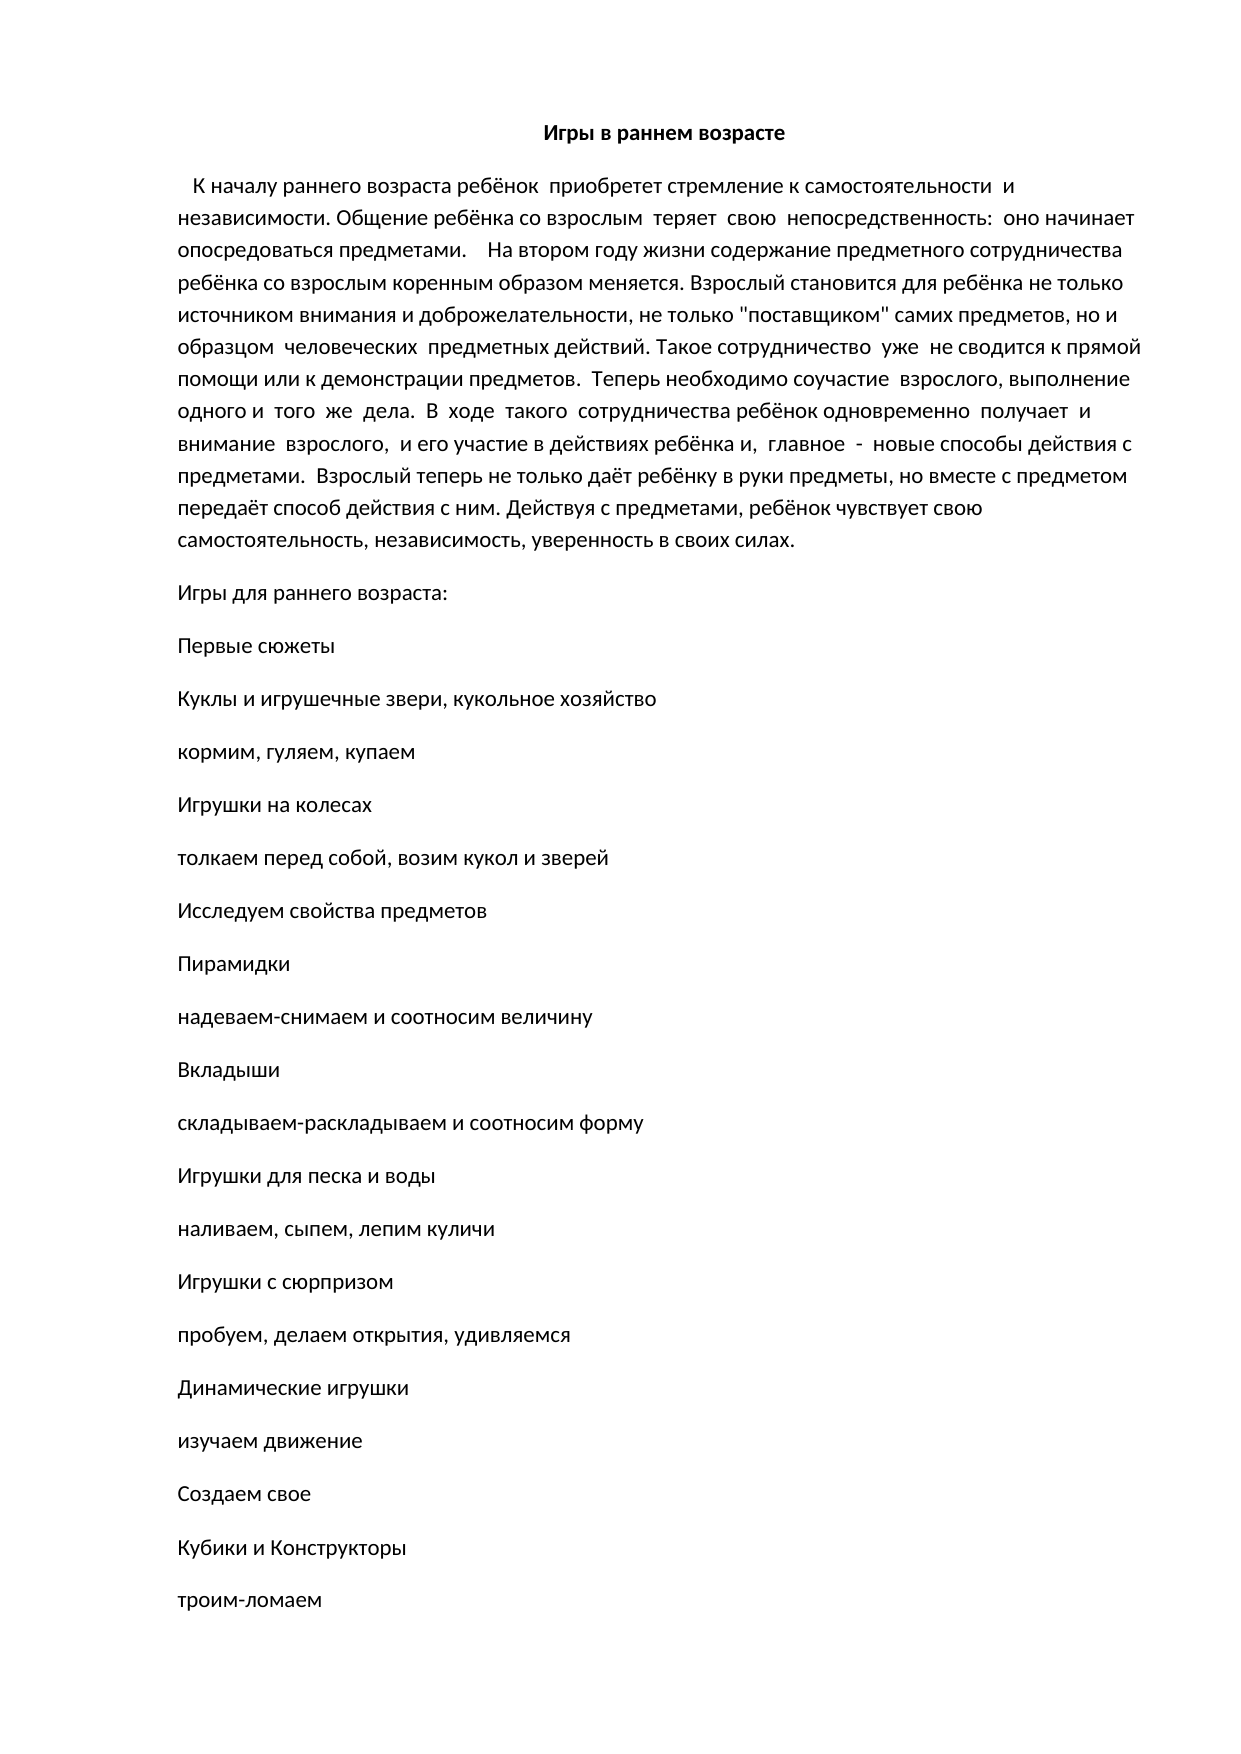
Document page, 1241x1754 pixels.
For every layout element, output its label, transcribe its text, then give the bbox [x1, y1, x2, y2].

text надеваем-снимаем и соотносим величину [177, 1002, 1152, 1030]
text Игры в раннем возрасте [177, 118, 1152, 146]
text толкаем перед собой, возим кукол и зверей [177, 843, 1152, 871]
text К началу раннего возраста ребёнок приобретет стремление к самостоятельности и независимости. Общение ребёнка со взрослым теряет свою непосредственность: оно начинает опосредоваться предметами. На втором году жизни содержание предметного сотрудничества ребёнка со взрослым коренным образом меняется. Взрослый становится для ребёнка не только источником внимания и доброжелательности, не только "поставщиком" самих предметов, но и образцом человеческих предметных действий. Такое сотрудничество уже не сводится к прямой помощи или к демонстрации предметов. Теперь необходимо соучастие взрослого, выполнение одного и того же дела. В ходе такого сотрудничества ребёнок одновременно получает и внимание взрослого, и его участие в действиях ребёнка и, главное - новые способы действия с предметами. Взрослый теперь не только даёт ребёнку в руки предметы, но вместе с предметом передаёт способ действия с ним. Действуя с предметами, ребёнок чувствует свою самостоятельность, независимость, уверенность в своих силах. [177, 171, 1152, 553]
text изучаем движение [177, 1427, 1152, 1454]
text Создаем свое [177, 1479, 1152, 1508]
text троим-ломаем [177, 1586, 1152, 1614]
text пробуем, делаем открытия, удивляемся [177, 1321, 1152, 1348]
text Первые сюжеты [177, 631, 1152, 659]
text наливаем, сыпем, лепим куличи [177, 1214, 1152, 1242]
text Куклы и игрушечные звери, кукольное хозяйство [177, 684, 1152, 712]
text Игрушки для песка и воды [177, 1161, 1152, 1189]
text складываем-раскладываем и соотносим форму [177, 1108, 1152, 1136]
text Вкладыши [177, 1055, 1152, 1083]
text кормим, гуляем, купаем [177, 737, 1152, 765]
text Кубики и Конструкторы [177, 1533, 1152, 1561]
text Динамические игрушки [177, 1373, 1152, 1402]
text Пирамидки [177, 949, 1152, 977]
text Игрушки с сюрпризом [177, 1267, 1152, 1296]
text Игры для раннего возраста: [177, 578, 1152, 606]
text Исследуем свойства предметов [177, 896, 1152, 924]
text Игрушки на колесах [177, 790, 1152, 818]
